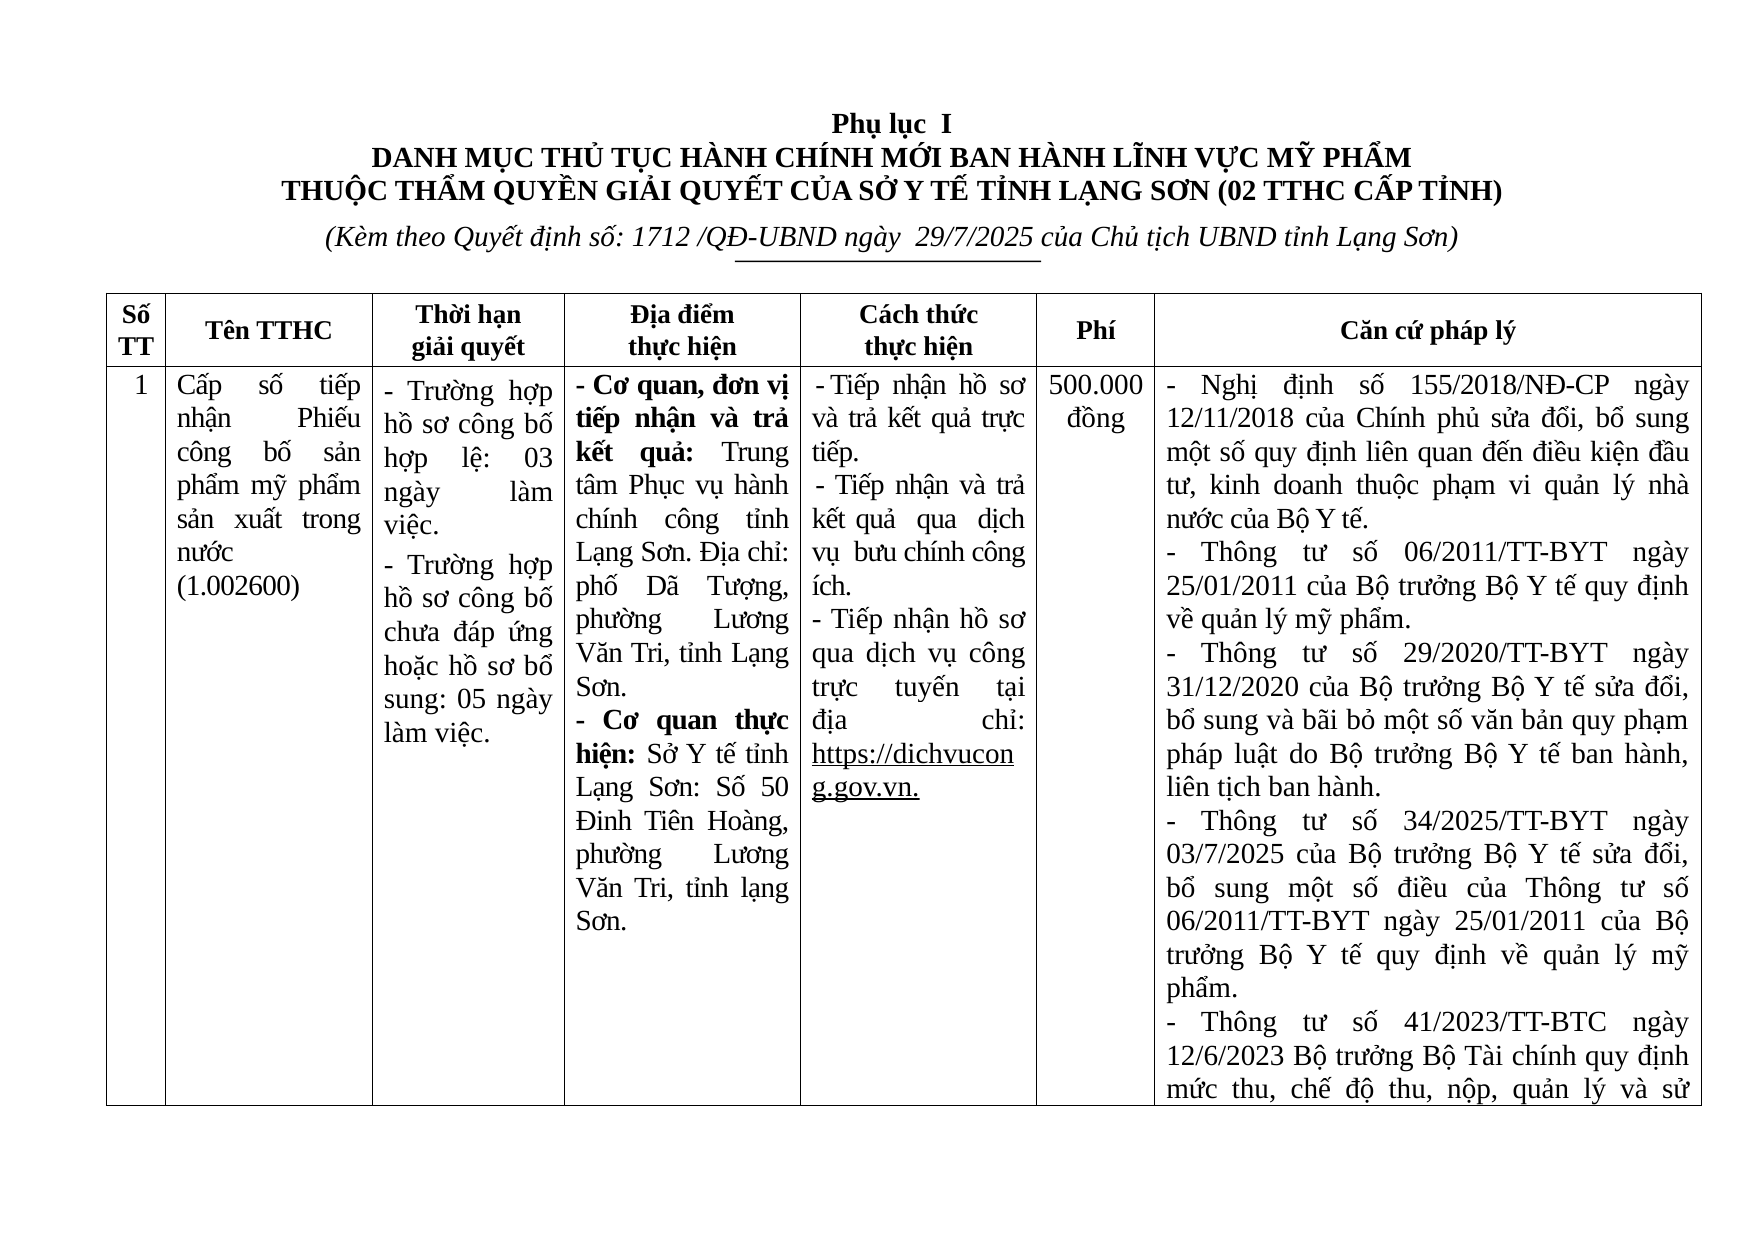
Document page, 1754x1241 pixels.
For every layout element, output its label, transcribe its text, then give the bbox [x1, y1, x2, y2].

table_header Cách thức thực hiện [801, 294, 1036, 366]
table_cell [565, 367, 800, 1105]
text Phụ lục I [118, 106, 1665, 140]
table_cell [1155, 367, 1701, 1105]
text (Kèm theo Quyết định số: 1712 /QĐ-UBND ngày 29/7/2025 của Chủ tịch UBND tỉnh Lạng Sơn) [118, 219, 1665, 253]
table_header Căn cứ pháp lý [1155, 294, 1701, 366]
table_header Thời hạn giải quyết [373, 294, 564, 366]
table_header Số TT [107, 294, 165, 366]
table_header Tên TTHC [166, 294, 372, 366]
table_header Phí [1037, 294, 1154, 366]
text THUỘC THẨM QUYỀN GIẢI QUYẾT CỦA SỞ Y TẾ TỈNH LẠNG SƠN (02 TTHC CẤP TỈNH) [118, 173, 1665, 207]
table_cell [166, 367, 372, 1105]
table_cell [107, 367, 165, 1105]
table_header Địa điểm thực hiện [565, 294, 800, 366]
table_cell 500.000 đồng [1037, 367, 1154, 1105]
text DANH MỤC THỦ TỤC HÀNH CHÍNH MỚI BAN HÀNH LĨNH VỰC MỸ PHẨM [118, 140, 1665, 173]
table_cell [801, 367, 1036, 1105]
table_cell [373, 367, 564, 1105]
